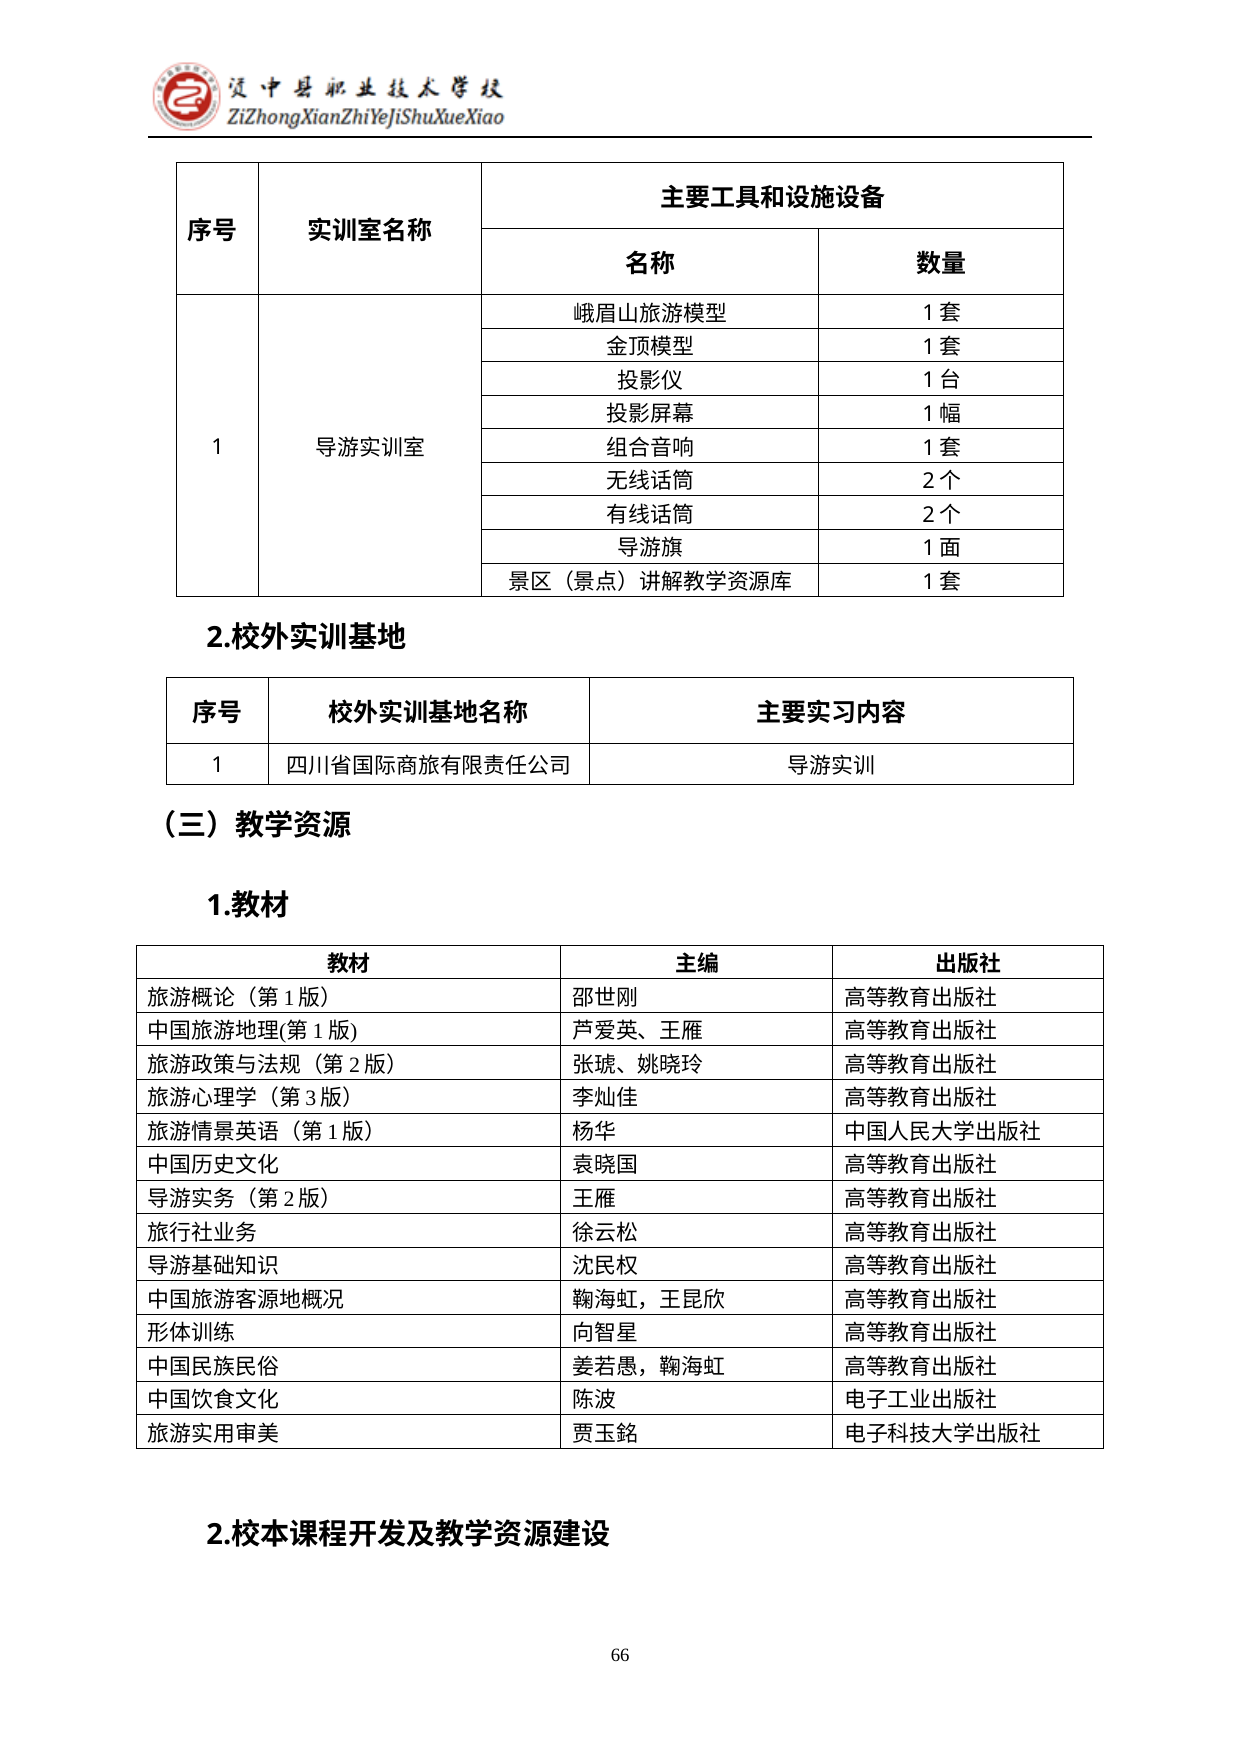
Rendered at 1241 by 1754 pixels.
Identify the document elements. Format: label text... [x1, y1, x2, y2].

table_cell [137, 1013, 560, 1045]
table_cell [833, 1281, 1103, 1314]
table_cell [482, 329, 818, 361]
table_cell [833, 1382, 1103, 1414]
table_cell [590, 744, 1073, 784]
picture [147, 59, 511, 134]
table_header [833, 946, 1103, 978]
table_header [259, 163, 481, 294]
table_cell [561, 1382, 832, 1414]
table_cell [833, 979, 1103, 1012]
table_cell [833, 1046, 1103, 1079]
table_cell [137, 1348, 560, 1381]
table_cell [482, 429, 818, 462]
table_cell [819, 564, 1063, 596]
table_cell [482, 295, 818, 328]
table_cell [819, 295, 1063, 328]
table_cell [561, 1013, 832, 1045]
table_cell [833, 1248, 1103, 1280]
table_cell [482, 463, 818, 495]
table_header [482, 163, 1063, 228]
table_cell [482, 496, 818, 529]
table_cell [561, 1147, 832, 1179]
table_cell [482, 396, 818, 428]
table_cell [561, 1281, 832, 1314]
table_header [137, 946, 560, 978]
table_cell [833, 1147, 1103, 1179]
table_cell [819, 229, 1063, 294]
text （三）教学资源 [148, 801, 1092, 844]
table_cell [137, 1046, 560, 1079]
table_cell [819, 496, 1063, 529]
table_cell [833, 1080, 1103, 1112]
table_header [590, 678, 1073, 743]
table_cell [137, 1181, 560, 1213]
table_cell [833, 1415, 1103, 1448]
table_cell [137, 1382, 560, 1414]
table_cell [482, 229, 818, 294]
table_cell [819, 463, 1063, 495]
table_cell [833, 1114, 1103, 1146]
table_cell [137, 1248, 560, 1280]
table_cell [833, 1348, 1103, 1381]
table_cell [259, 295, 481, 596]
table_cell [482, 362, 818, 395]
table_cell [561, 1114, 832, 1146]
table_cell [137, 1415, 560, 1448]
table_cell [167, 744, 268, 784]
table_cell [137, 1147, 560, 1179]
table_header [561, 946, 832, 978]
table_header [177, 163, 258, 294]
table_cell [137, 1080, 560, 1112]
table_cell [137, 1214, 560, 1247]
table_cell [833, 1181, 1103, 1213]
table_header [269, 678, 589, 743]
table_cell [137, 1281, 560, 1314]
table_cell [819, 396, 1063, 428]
text 1.教材 [148, 881, 1092, 923]
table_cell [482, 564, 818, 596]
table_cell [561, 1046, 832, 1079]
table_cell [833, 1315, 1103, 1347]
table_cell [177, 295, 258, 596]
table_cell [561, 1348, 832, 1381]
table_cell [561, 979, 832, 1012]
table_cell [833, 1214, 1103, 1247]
text 2.校外实训基地 [148, 613, 1092, 656]
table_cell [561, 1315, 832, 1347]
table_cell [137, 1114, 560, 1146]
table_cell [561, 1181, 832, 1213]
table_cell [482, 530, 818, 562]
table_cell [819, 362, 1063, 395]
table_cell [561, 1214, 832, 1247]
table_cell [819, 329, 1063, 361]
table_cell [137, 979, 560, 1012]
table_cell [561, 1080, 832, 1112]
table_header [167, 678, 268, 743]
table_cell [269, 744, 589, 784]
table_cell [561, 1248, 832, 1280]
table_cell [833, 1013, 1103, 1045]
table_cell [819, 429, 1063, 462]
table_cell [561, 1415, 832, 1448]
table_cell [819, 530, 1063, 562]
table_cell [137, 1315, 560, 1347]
text 2.校本课程开发及教学资源建设 [148, 1510, 1092, 1553]
